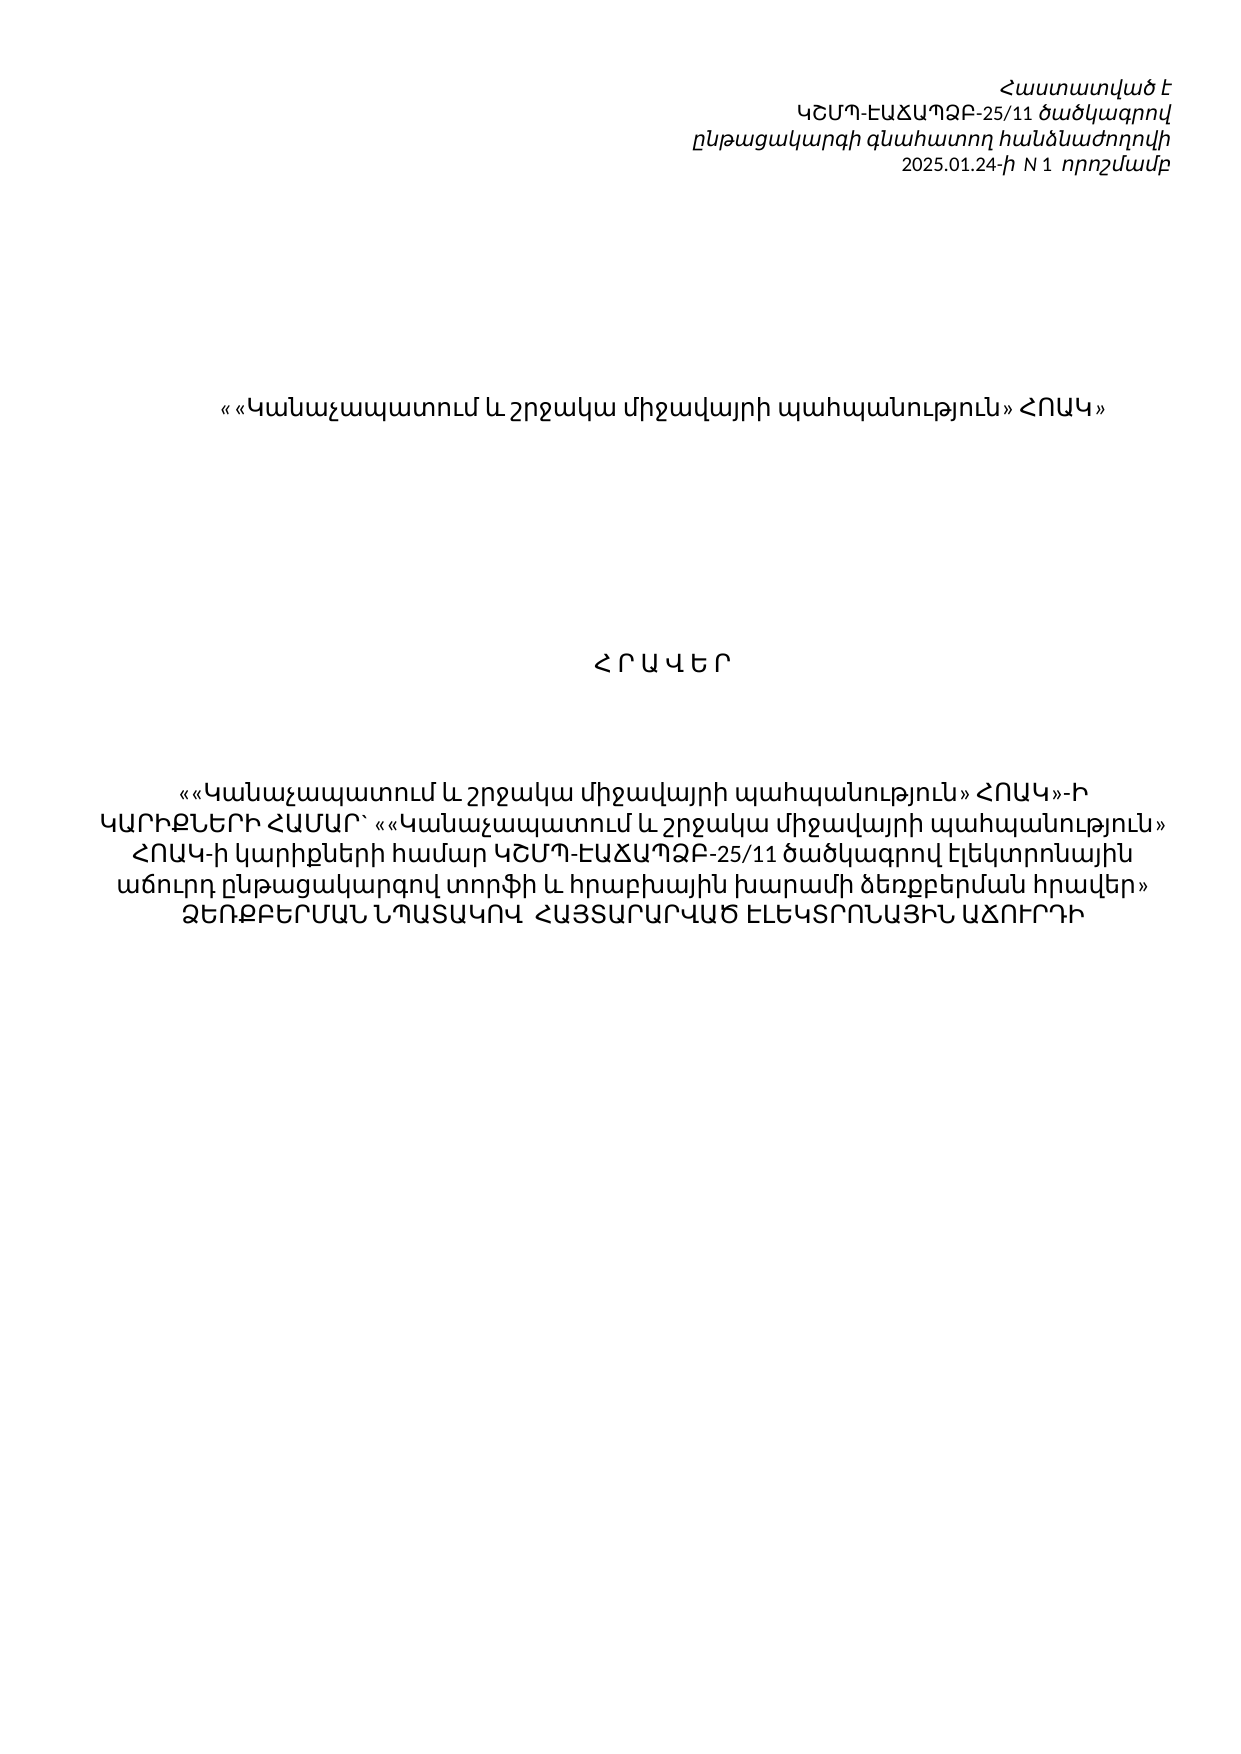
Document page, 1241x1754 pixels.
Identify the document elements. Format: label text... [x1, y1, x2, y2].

text Հ Ր Ա Վ Ե Ր [94, 648, 1172, 679]
text ԿՇՄՊ-ԷԱՃԱՊՁԲ-25/11 ծածկագրով [94, 100, 1171, 126]
text 2025.01.24 -ի N 1 որոշմամբ [94, 151, 1171, 177]
text ընթացակարգի գնահատող հանձնաժողովի [94, 126, 1171, 151]
text « «Կանաչապատում և շրջակա միջավայրի պահպանություն» ՀՈԱԿ» [94, 392, 1172, 422]
text ««Կանաչապատում և շրջակա միջավայրի պահպանություն» ՀՈԱԿ»-Ի ԿԱՐԻՔՆԵՐԻ ՀԱՄԱՐ` ««Կանաչապատում և շրջակա միջավայրի պահպանություն» ՀՈԱԿ-ի կարիքների համար ԿՇՄՊ-ԷԱՃԱՊՁԲ-25/11 ծածկագրով էլեկտրոնային աճուրդ ընթացակարգով տորֆի և հրաբխային խարամի ձեռքբերման հրավեր» ՁԵՌՔԲԵՐՄԱՆ ՆՊԱՏԱԿՈՎ ՀԱՅՏԱՐԱՐՎԱԾ ԷԼԵԿՏՐՈՆԱՅԻՆ ԱՃՈՒՐԴԻ [94, 777, 1172, 930]
text Հաստատված է [94, 75, 1171, 100]
